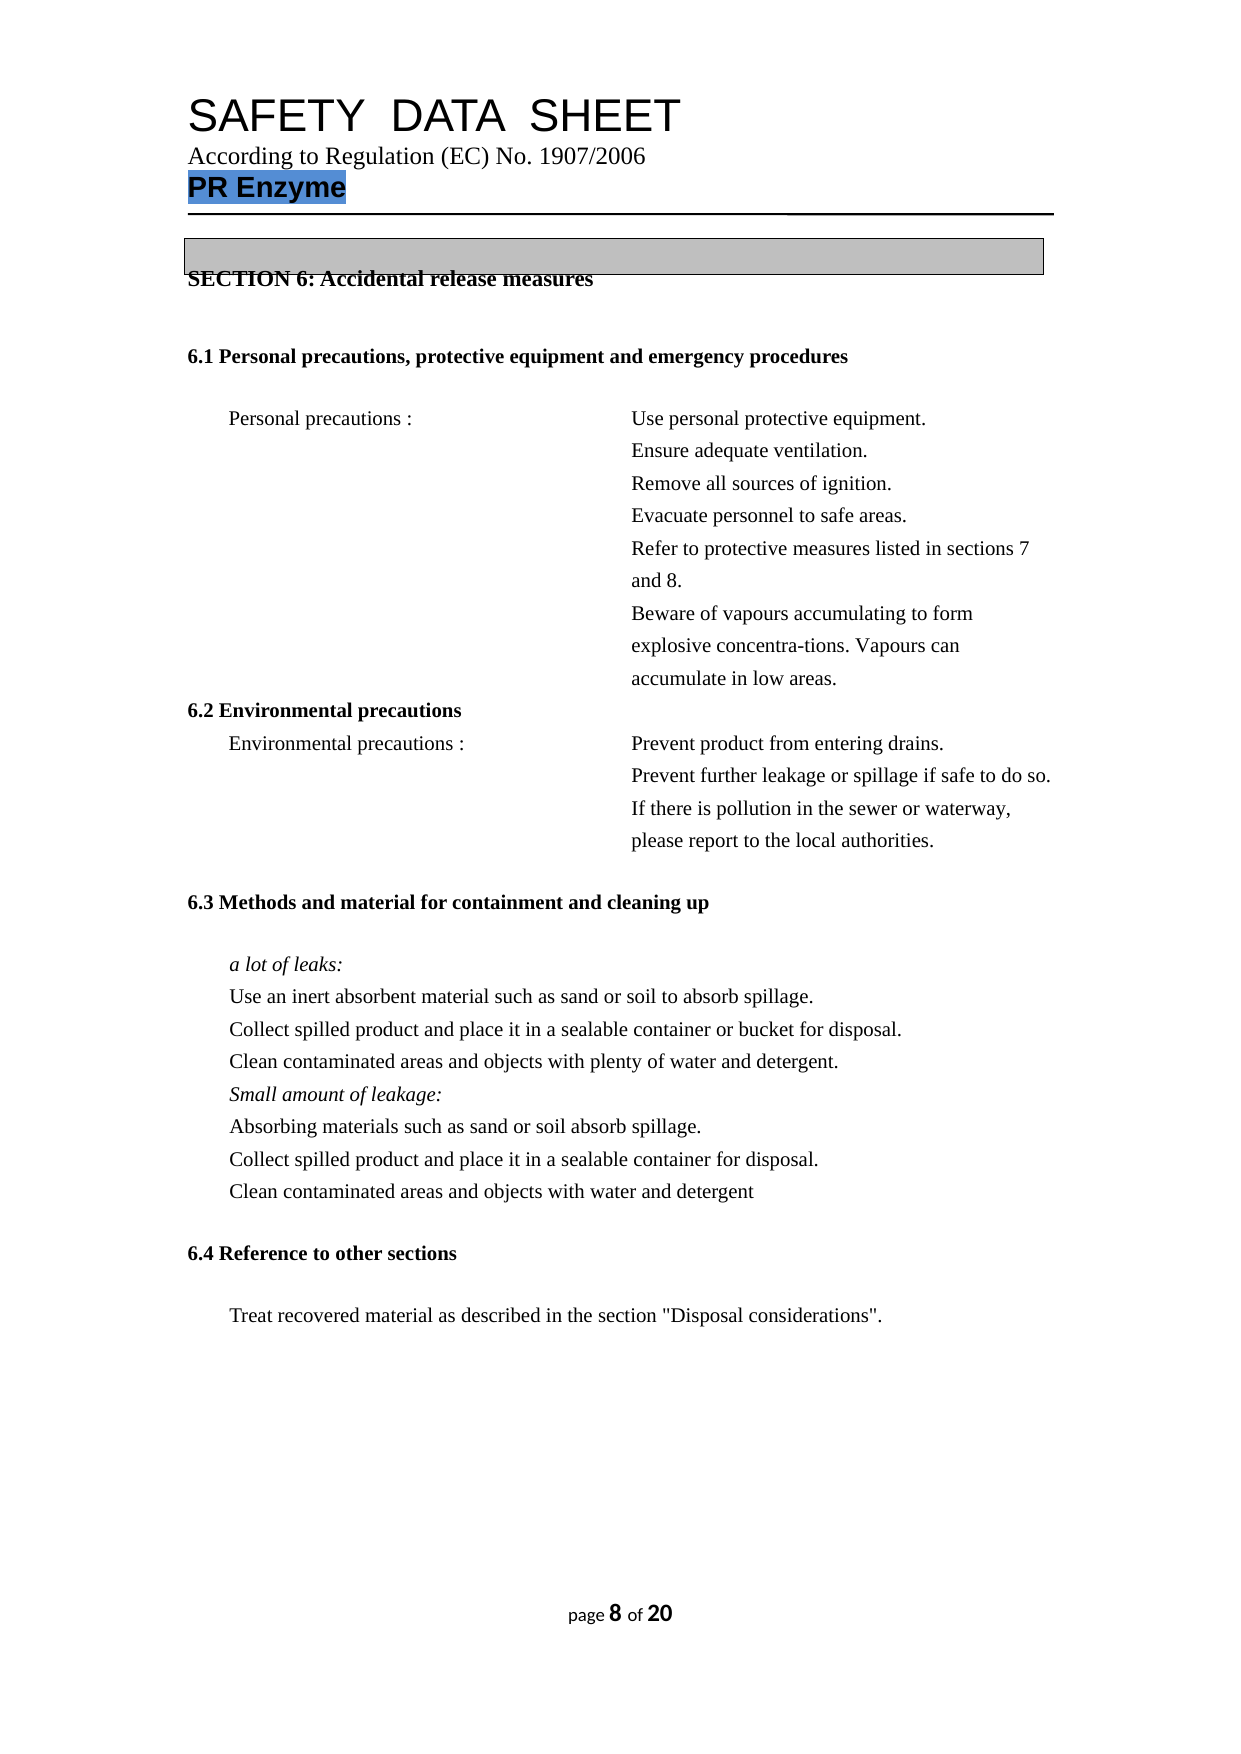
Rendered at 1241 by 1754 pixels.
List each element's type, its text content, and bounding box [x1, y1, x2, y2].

text Small amount of leakage: [187, 1077, 1053, 1110]
table_header Personal precautions : [217, 402, 620, 694]
text SECTION 6: Accidental release measures [187, 262, 1053, 294]
table_header Environmental precautions : [217, 727, 620, 857]
table_header Prevent product from entering drains. Prevent further leakage or spillage if safe to do so. If there is pollution in the sewer or waterway, please report to the local authorities. [620, 727, 1064, 857]
table_header Use personal protective equipment. Ensure adequate ventilation. Remove all sources of ignition. Evacuate personnel to safe areas. Refer to protective measures listed in sections 7 and 8. Beware of vapours accumulating to form explosive concentra-tions. Vapours can accumulate in low areas. [620, 402, 1064, 694]
text 6.2 Environmental precautions [187, 694, 1053, 727]
text Collect spilled product and place it in a sealable container or bucket for disposal. [187, 1012, 1053, 1045]
text 6.1 Personal precautions, protective equipment and emergency procedures [187, 340, 1053, 372]
text Clean contaminated areas and objects with plenty of water and detergent. [187, 1045, 1053, 1077]
text 6.3 Methods and material for containment and cleaning up [187, 886, 1053, 918]
text Use an inert absorbent material such as sand or soil to absorb spillage. [187, 980, 1053, 1012]
text Clean contaminated areas and objects with water and detergent [187, 1175, 1053, 1207]
text Treat recovered material as described in the section "Disposal considerations". [187, 1298, 1053, 1331]
text 6.4 Reference to other sections [187, 1237, 1053, 1269]
text a lot of leaks: [187, 947, 1053, 980]
text Collect spilled product and place it in a sealable container for disposal. [187, 1142, 1053, 1175]
text Absorbing materials such as sand or soil absorb spillage. [187, 1110, 1053, 1142]
